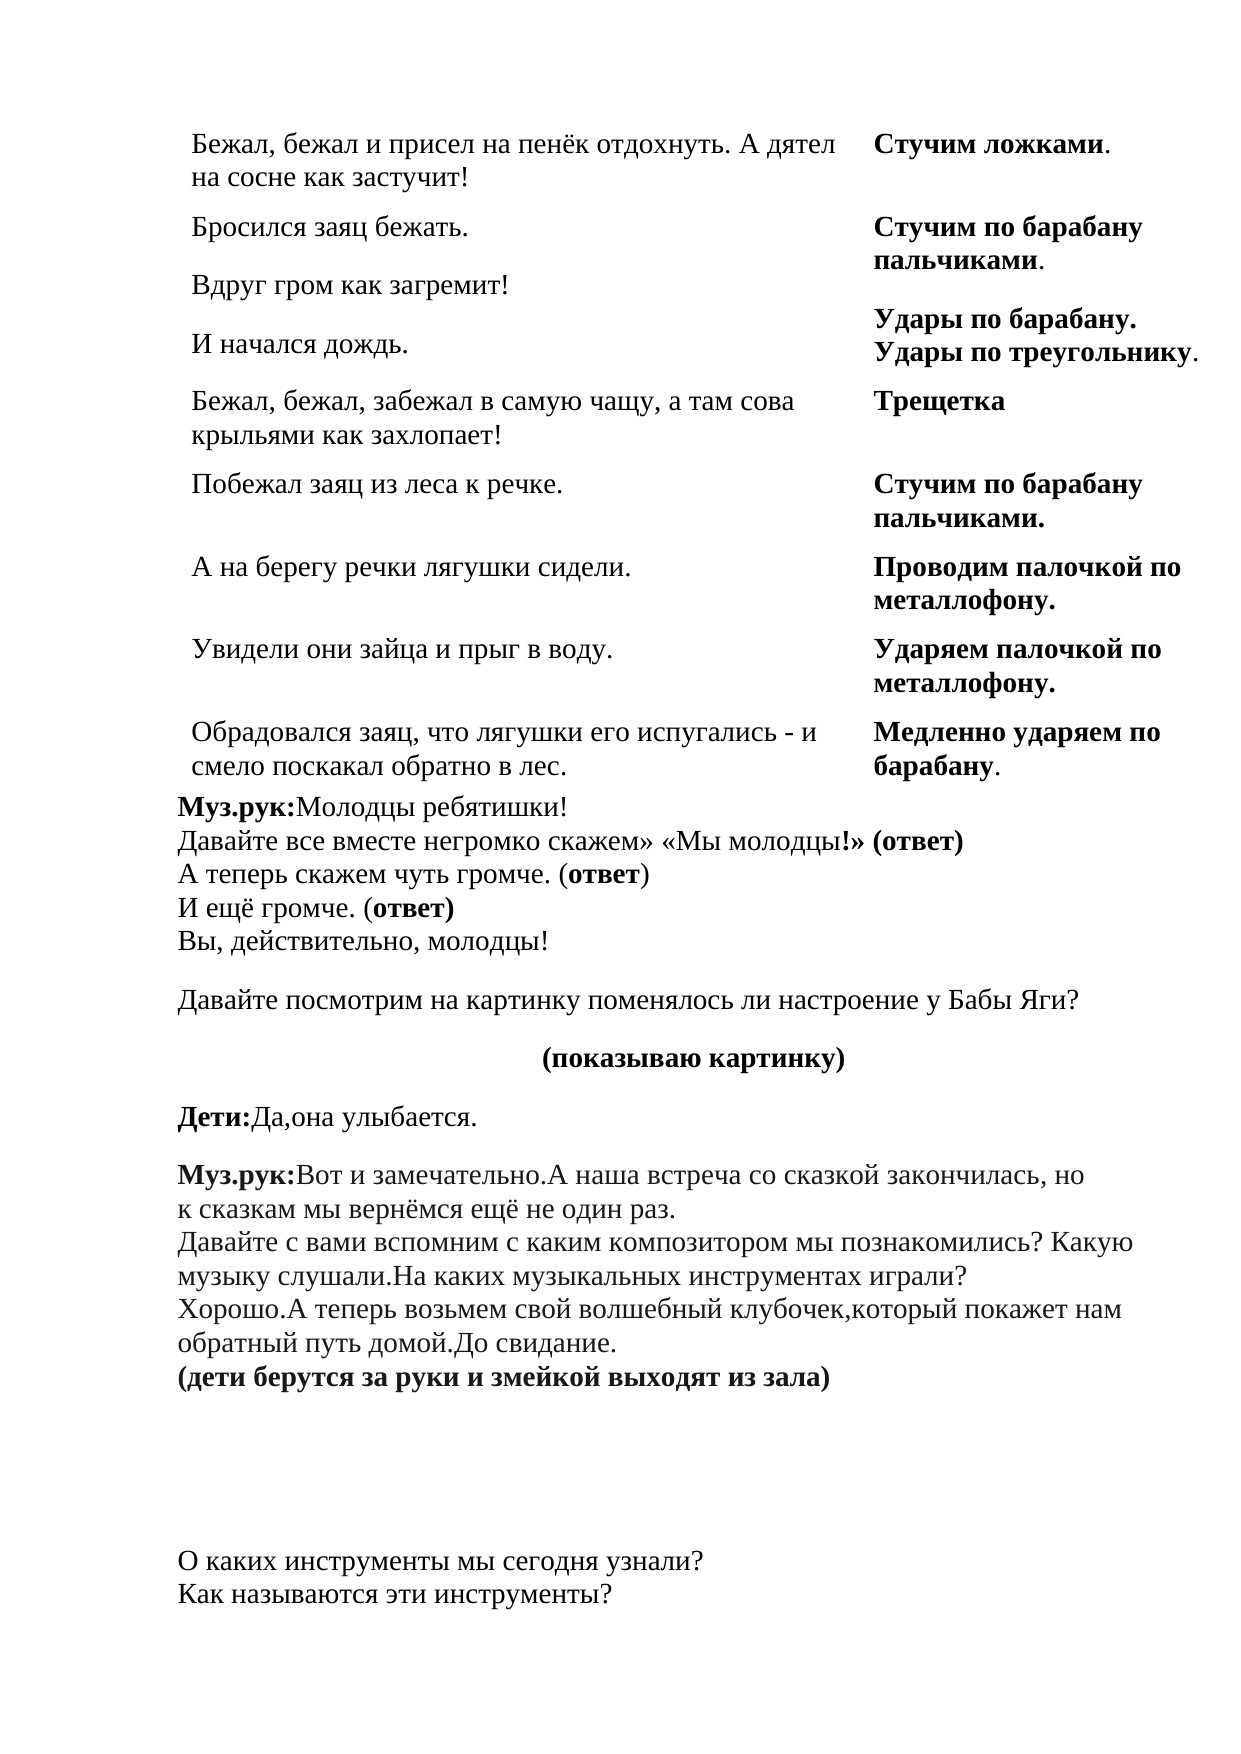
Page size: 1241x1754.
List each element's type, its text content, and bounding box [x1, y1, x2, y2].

table_cell Ударяем палочкой по металлофону. [858, 624, 1240, 706]
table_cell Бежал, бежал и присел на пенёк отдохнуть. А дятел на сосне как застучит! [176, 118, 858, 201]
table_cell Побежал заяц из леса к речке. [176, 458, 858, 541]
text Давайте посмотрим на картинку поменялось ли настроение у Бабы Яги? [177, 982, 1152, 1015]
table_cell Проводим палочкой по металлофону. [858, 541, 1240, 624]
text Давайте с вами вспомним с каким композитором мы познакомились? Какую музыку слушали.На каких музыкальных инструментах играли? [177, 1224, 1152, 1292]
text Хорошо.А теперь возьмем свой волшебный клубочек,который покажет нам обратный путь домой.До свидание. [177, 1292, 1152, 1359]
text (показываю картинку) [177, 1040, 1152, 1074]
text Муз.рук:Вот и замечательно.А наша встреча со сказкой закончилась, но к сказкам мы вернёмся ещё не один раз. [177, 1157, 1152, 1224]
table_cell Медленно ударяем по барабану. [858, 706, 1240, 789]
text Муз.рук:Молодцы ребятишки! Давайте все вместе негромко скажем» «Мы молодцы!» (ответ) А теперь скажем чуть громче. (ответ) И ещё громче. (ответ) Вы, действительно, молодцы! [177, 789, 1152, 957]
table_cell А на берегу речки лягушки сидели. [176, 541, 858, 624]
text Дети:Да,она улыбается. [177, 1099, 1152, 1132]
table_cell Бросился заяц бежать. Вдруг гром как загремит! И начался дождь. [176, 201, 858, 376]
table_cell Стучим ложками. [858, 118, 1240, 201]
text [177, 1543, 1152, 1610]
text (дети берутся за руки и змейкой выходят из зала) [177, 1359, 1152, 1392]
table_cell Трещетка [858, 376, 1240, 458]
table_cell Стучим по барабану пальчиками. [858, 458, 1240, 541]
table_cell Бежал, бежал, забежал в самую чащу, а там сова крыльями как захлопает! [176, 376, 858, 458]
table_cell Стучим по барабану пальчиками. Удары по барабану. Удары по треугольнику. [858, 201, 1240, 376]
table_cell Обрадовался заяц, что лягушки его испугались - и смело поскакал обратно в лес. [176, 706, 858, 789]
table_cell Увидели они зайца и прыг в воду. [176, 624, 858, 706]
